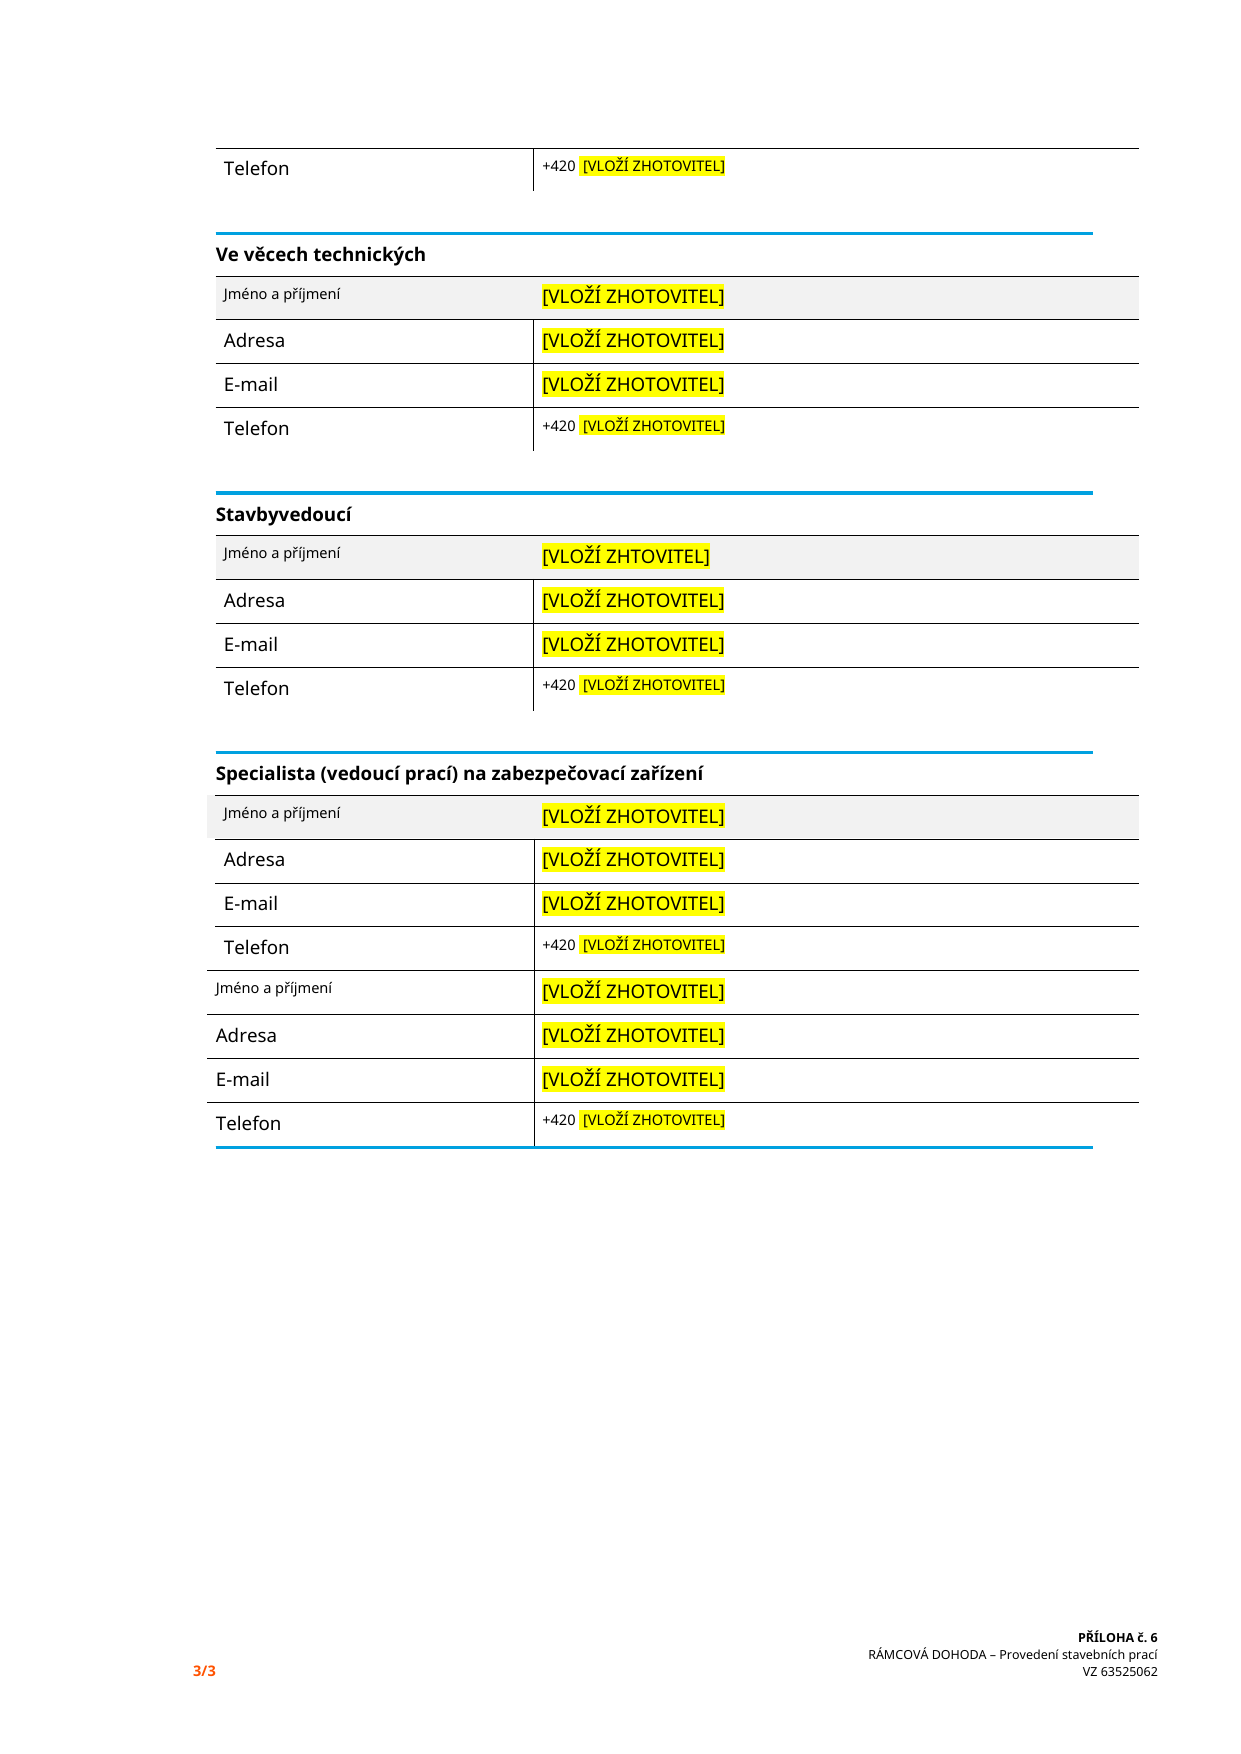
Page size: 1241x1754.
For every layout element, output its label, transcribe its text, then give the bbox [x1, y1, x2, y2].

table_cell Telefon [207, 1103, 534, 1146]
table_header [VLOŽÍ ZHTOVITEL] [534, 536, 1139, 579]
table_cell [VLOŽÍ ZHOTOVITEL] [535, 840, 1139, 882]
table_cell [VLOŽÍ ZHOTOVITEL] [534, 364, 1139, 407]
table_header Jméno a příjmení [215, 796, 534, 838]
table_cell Adresa [207, 1015, 534, 1058]
table_cell E-mail [216, 624, 533, 667]
table_cell +420 [VLOŽÍ ZHOTOVITEL] [535, 927, 1139, 970]
text Ve věcech technických [216, 235, 1093, 267]
table_cell Telefon [216, 668, 533, 711]
table_header [VLOŽÍ ZHOTOVITEL] [534, 796, 1139, 838]
table_cell Adresa [215, 840, 534, 882]
table_cell [VLOŽÍ ZHOTOVITEL] [535, 884, 1139, 926]
text Specialista (vedoucí prací) na zabezpečovací zařízení [216, 754, 1093, 786]
table_cell E-mail [215, 884, 534, 926]
table_cell +420 [VLOŽÍ ZHOTOVITEL] [534, 408, 1139, 451]
table_cell +420 [VLOŽÍ ZHOTOVITEL] [535, 1103, 1139, 1146]
table_cell E-mail [216, 364, 533, 407]
text Stavbyvedoucí [216, 495, 1093, 526]
table_cell Jméno a příjmení [207, 971, 534, 1014]
table_header Jméno a příjmení [216, 536, 534, 579]
table_cell +420 [VLOŽÍ ZHOTOVITEL] [534, 668, 1139, 711]
table_cell [VLOŽÍ ZHOTOVITEL] [534, 320, 1139, 363]
table_cell [VLOŽÍ ZHOTOVITEL] [534, 624, 1139, 667]
table_cell Telefon [216, 149, 533, 191]
table_cell E-mail [207, 1059, 534, 1102]
table_cell Adresa [216, 320, 533, 363]
table_cell +420 [VLOŽÍ ZHOTOVITEL] [534, 149, 1139, 191]
table_cell [VLOŽÍ ZHOTOVITEL] [535, 1059, 1139, 1102]
table_header [VLOŽÍ ZHOTOVITEL] [534, 277, 1139, 319]
table_cell Telefon [216, 408, 533, 451]
table_cell [VLOŽÍ ZHOTOVITEL] [535, 971, 1139, 1014]
table_cell [VLOŽÍ ZHOTOVITEL] [535, 1015, 1139, 1058]
table_cell [VLOŽÍ ZHOTOVITEL] [534, 580, 1139, 623]
table_cell Telefon [215, 927, 534, 970]
table_header Jméno a příjmení [216, 277, 534, 319]
table_cell Adresa [216, 580, 533, 623]
